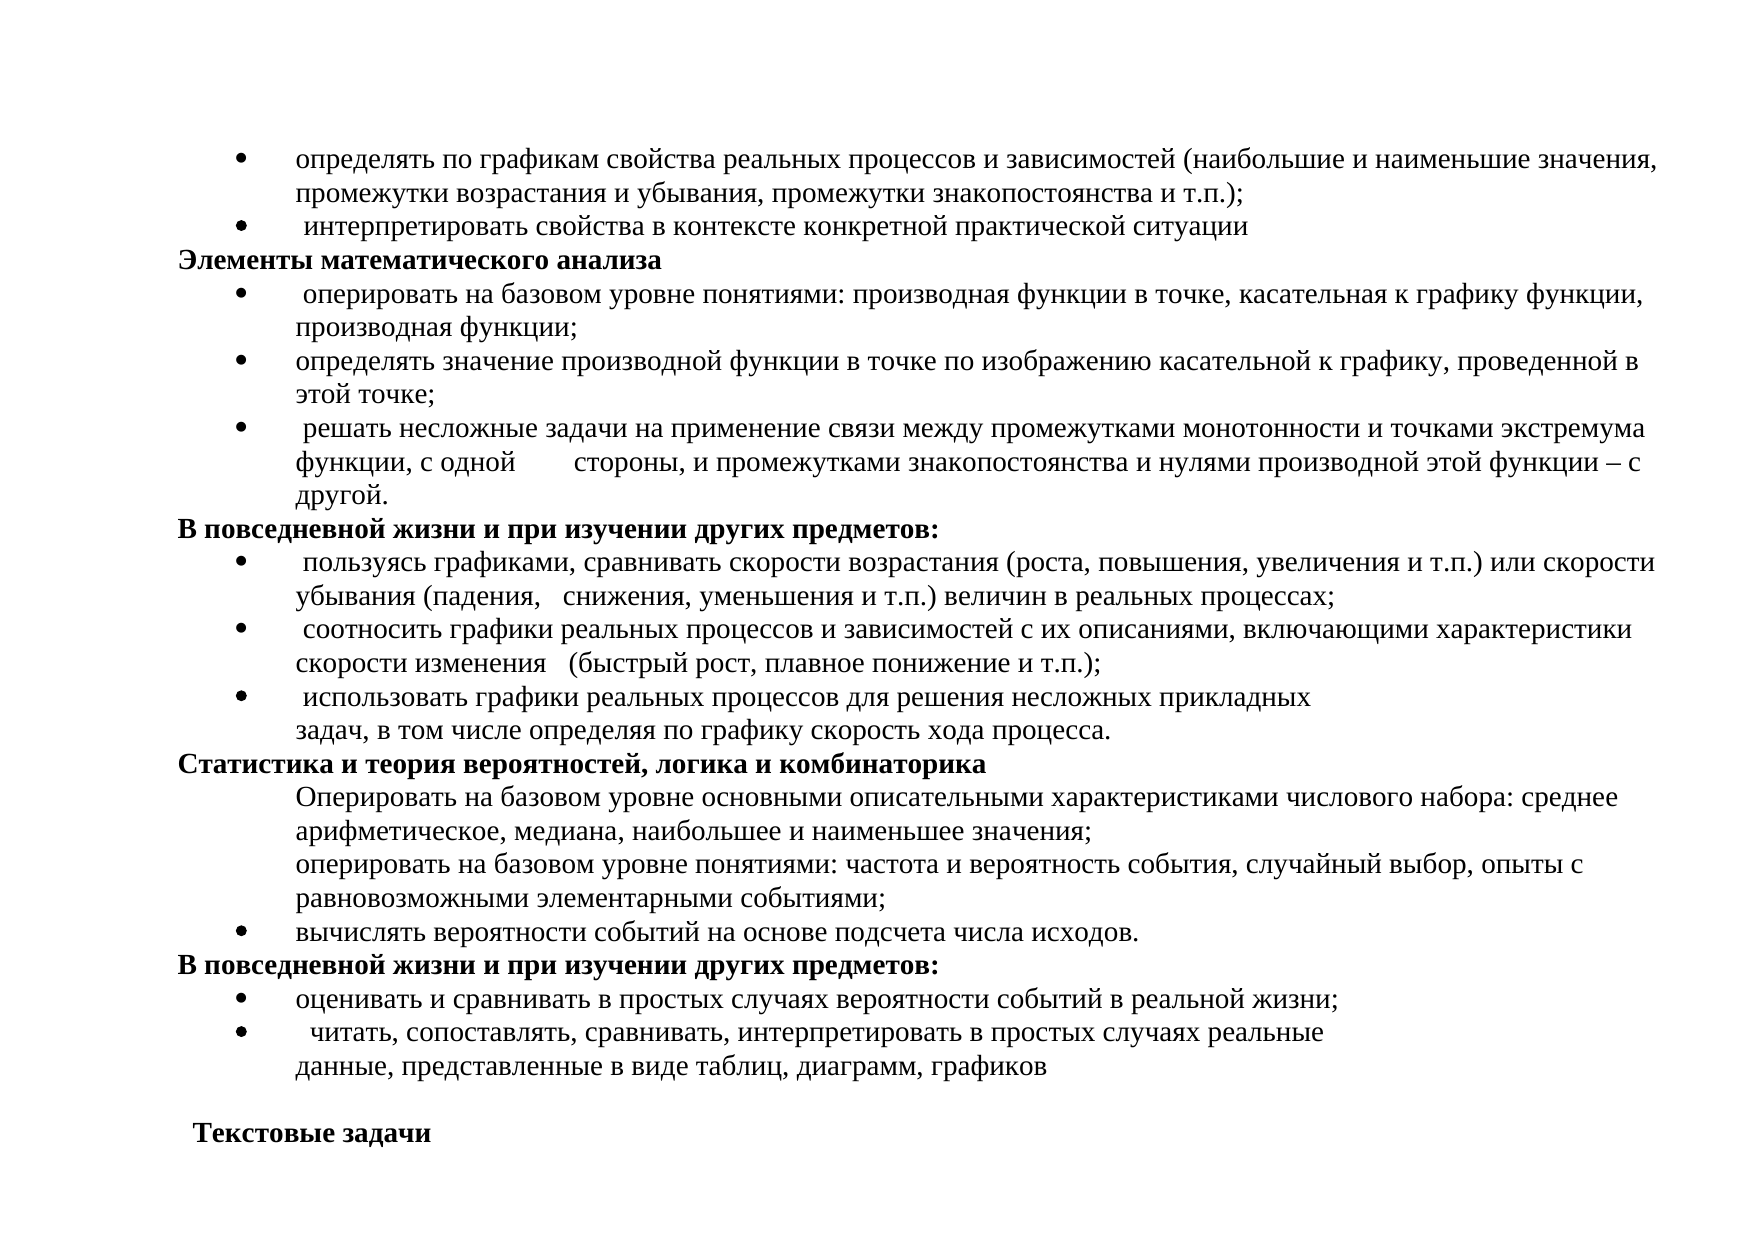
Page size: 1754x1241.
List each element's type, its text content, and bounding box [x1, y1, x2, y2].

list интерпретировать свойства в контексте конкретной практической ситуации [236, 208, 1382, 242]
list соотносить графики реальных процессов и зависимостей с их описаниями, включающими характеристики скорости изменения (быстрый рост, плавное понижение и т.п.); [236, 612, 1696, 679]
list определять по графикам свойства реальных процессов и зависимостей (наибольшие и наименьшие значения, промежутки возрастания и убывания, промежутки знакопостоянства и т.п.); [236, 141, 1696, 208]
list решать несложные задачи на применение связи между промежутками монотонности и точками экстремума функции, с одной стороны, и промежутками знакопостоянства и нулями производной этой функции – с другой. [236, 410, 1696, 511]
text Статистика и теория вероятностей, логика и комбинаторика [177, 746, 1382, 779]
list определять значение производной функции в точке по изображению касательной к графику, проведенной в этой точке; [236, 343, 1696, 410]
text  Оперировать на базовом уровне основными описательными характеристиками числового набора: среднее арифметическое, медиана, наибольшее и наименьшее значения; [236, 779, 1696, 847]
text В повседневной жизни и при изучении других предметов: [177, 511, 1382, 544]
list использовать графики реальных процессов для решения несложных прикладных задач, в том числе определяя по графику скорость хода процесса. [236, 679, 1382, 746]
text  оперировать на базовом уровне понятиями: частота и вероятность события, случайный выбор, опыты с равновозможными элементарными событиями; [236, 847, 1696, 914]
list оценивать и сравнивать в простых случаях вероятности событий в реальной жизни; [236, 981, 1696, 1014]
text В повседневной жизни и при изучении других предметов: [177, 947, 1382, 981]
list вычислять вероятности событий на основе подсчета числа исходов. [236, 914, 1696, 947]
list пользуясь графиками, сравнивать скорости возрастания (роста, повышения, увеличения и т.п.) или скорости убывания (падения, снижения, уменьшения и т.п.) величин в реальных процессах; [236, 544, 1696, 612]
text Текстовые задачи [192, 1115, 971, 1149]
text Элементы математического анализа [177, 242, 1382, 276]
list оперировать на базовом уровне понятиями: производная функции в точке, касательная к графику функции, производная функции; [236, 276, 1696, 343]
list читать, сопоставлять, сравнивать, интерпретировать в простых случаях реальные данные, представленные в виде таблиц, диаграмм, графиков [236, 1014, 1382, 1082]
